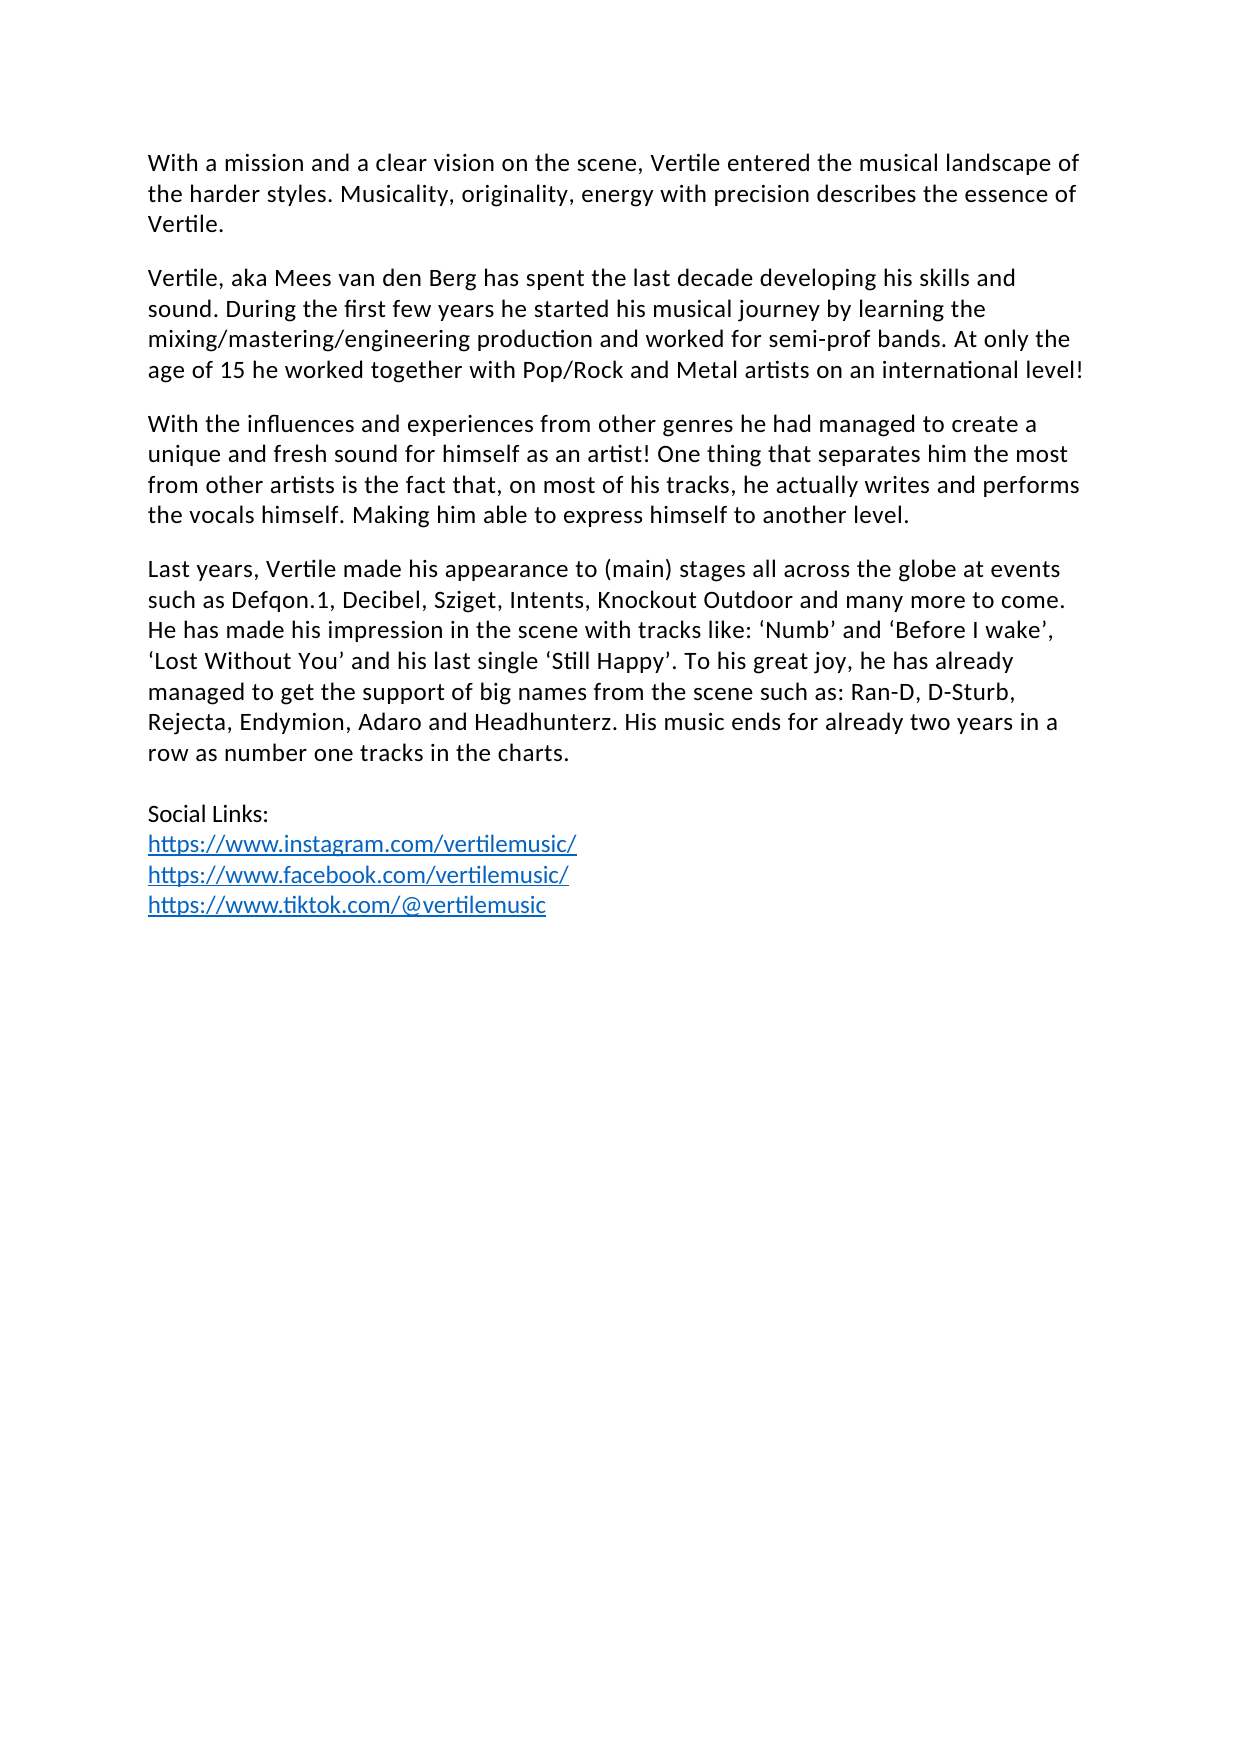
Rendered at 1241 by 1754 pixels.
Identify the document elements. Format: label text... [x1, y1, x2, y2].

text Last years, Vertile made his appearance to (main) stages all across the globe at events such as Defqon.1, Decibel, Sziget, Intents, Knockout Outdoor and many more to come. He has made his impression in the scene with tracks like: ‘Numb’ and ‘Before I wake’, ‘Lost Without You’ and his last single ‘Still Happy’. To his great joy, he has already managed to get the support of big names from the scene such as: Ran-D, D-Sturb, Rejecta, Endymion, Adaro and Headhunterz. His music ends for already two years in a row as number one tracks in the charts. [148, 554, 1093, 767]
text https://www.facebook.com/vertilemusic/ [148, 859, 1093, 889]
text Social Links: [148, 798, 1093, 828]
text With a mission and a clear vision on the scene, Vertile entered the musical landscape of the harder styles. Musicality, originality, energy with precision describes the essence of Vertile. [148, 148, 1093, 239]
text Vertile, aka Mees van den Berg has spent the last decade developing his skills and sound. During the first few years he started his musical journey by learning the mixing/mastering/engineering production and worked for semi-prof bands. At only the age of 15 he worked together with Pop/Rock and Metal artists on an international level! [148, 263, 1093, 385]
text With the influences and experiences from other genres he had managed to create a unique and fresh sound for himself as an artist! One thing that separates him the most from other artists is the fact that, on most of his tracks, he actually writes and performs the vocals himself. Making him able to express himself to another level. [148, 408, 1093, 530]
text https://www.instagram.com/vertilemusic/ [148, 828, 1093, 859]
text https://www.tiktok.com/@vertilemusic [148, 889, 1093, 920]
